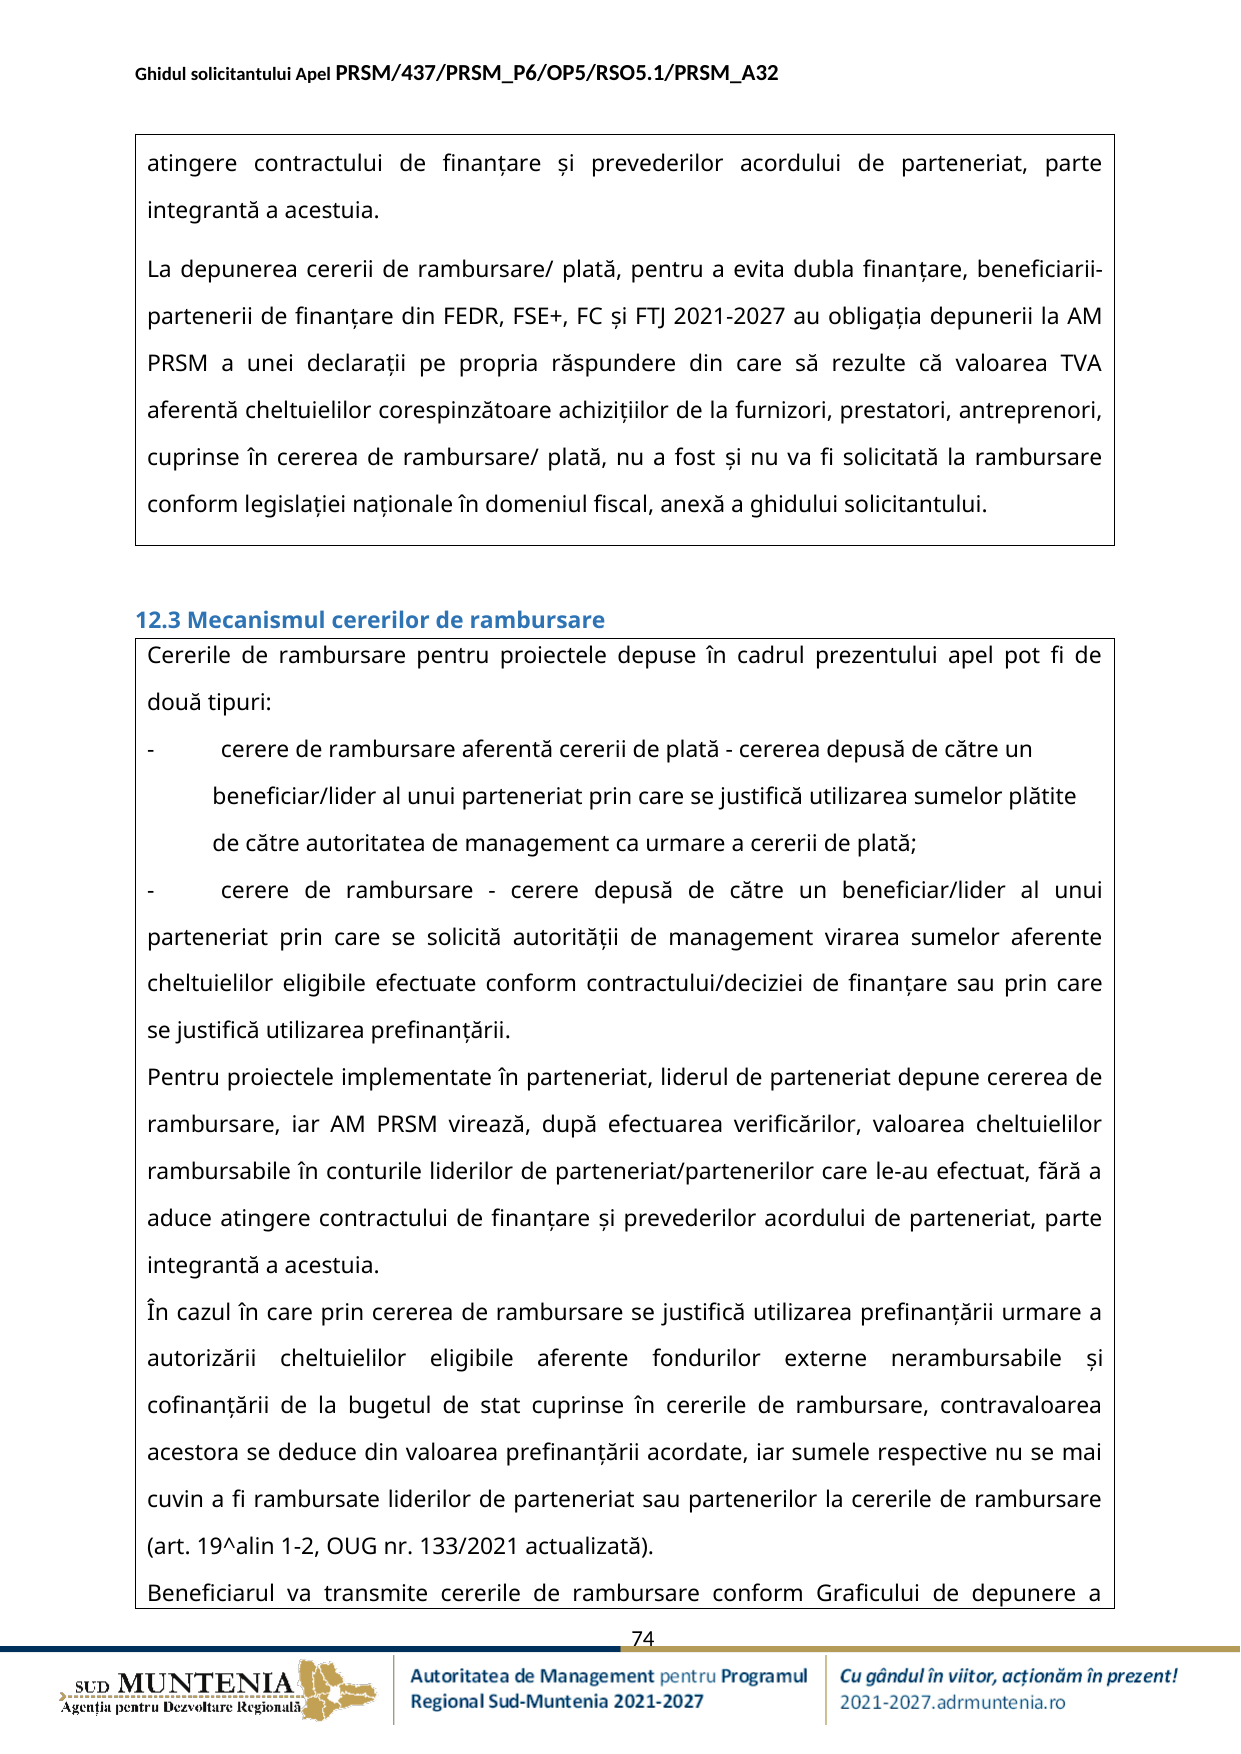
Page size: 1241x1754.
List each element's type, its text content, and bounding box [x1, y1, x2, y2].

subtitle 12.3 Mecanismul cererilor de rambursare [135, 604, 1150, 636]
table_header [136, 639, 1114, 1608]
picture [0, 1646, 1241, 1726]
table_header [136, 135, 1114, 544]
